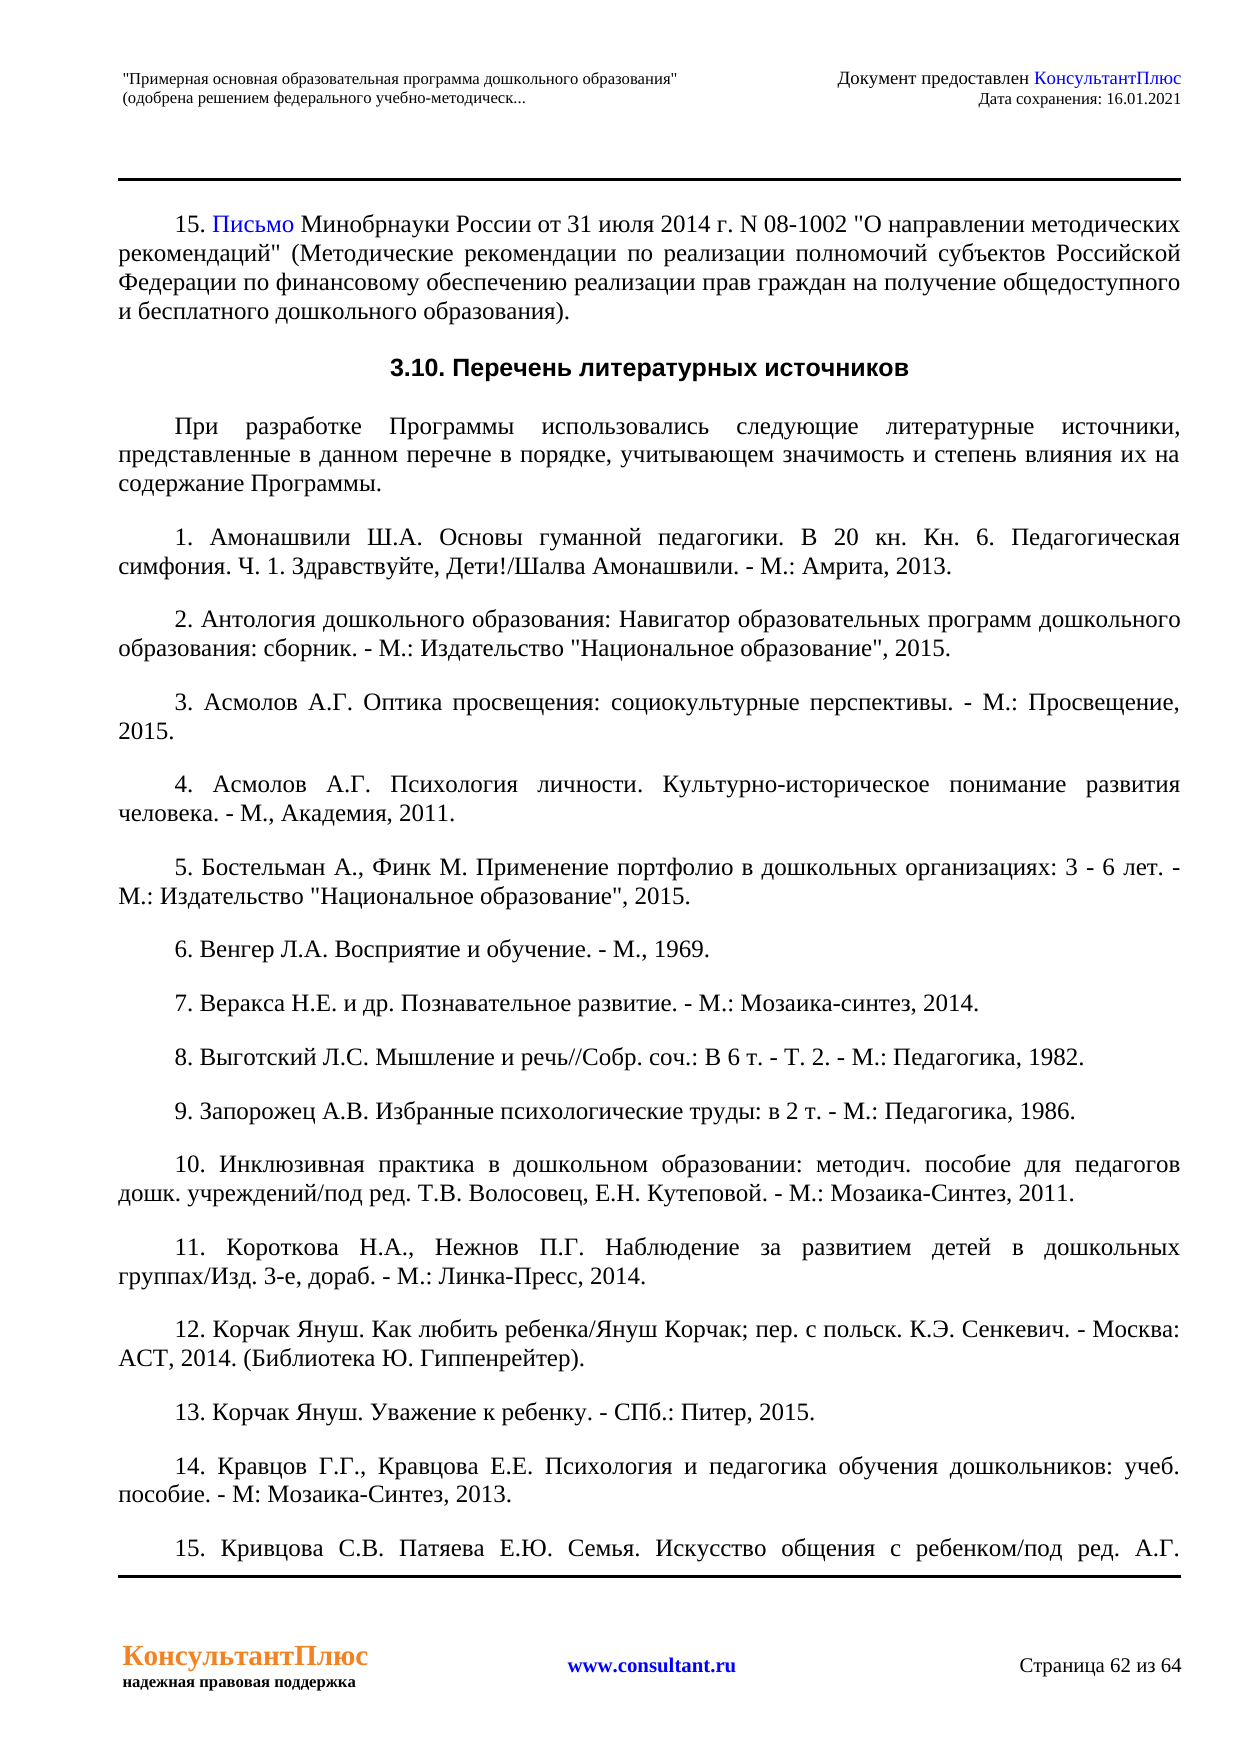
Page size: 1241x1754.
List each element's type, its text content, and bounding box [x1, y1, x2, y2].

text 15. Письмо Минобрнауки России от 31 июля 2014 г. N 08-1002 "О направлении методических рекомендаций" (Методические рекомендации по реализации полномочий субъектов Российской Федерации по финансовому обеспечению реализации прав граждан на получение общедоступного и бесплатного дошкольного образования). [118, 209, 1181, 324]
text 3. Асмолов А.Г. Оптика просвещения: социокультурные перспективы. - М.: Просвещение, 2015. [118, 687, 1181, 744]
text 9. Запорожец А.В. Избранные психологические труды: в 2 т. - М.: Педагогика, 1986. [118, 1096, 1181, 1124]
text 12. Корчак Януш. Как любить ребенка/Януш Корчак; пер. с польск. К.Э. Сенкевич. - Москва: АСТ, 2014. (Библиотека Ю. Гиппенрейтер). [118, 1314, 1181, 1372]
text 1. Амонашвили Ш.А. Основы гуманной педагогики. В 20 кн. Кн. 6. Педагогическая симфония. Ч. 1. Здравствуйте, Дети!/Шалва Амонашвили. - М.: Амрита, 2013. [118, 522, 1181, 579]
text 6. Венгер Л.А. Восприятие и обучение. - М., 1969. [118, 934, 1181, 963]
text 8. Выготский Л.С. Мышление и речь//Собр. соч.: В 6 т. - Т. 2. - М.: Педагогика, 1982. [118, 1042, 1181, 1071]
text 5. Бостельман А., Финк М. Применение портфолио в дошкольных организациях: 3 - 6 лет. - М.: Издательство "Национальное образование", 2015. [118, 852, 1181, 909]
text 10. Инклюзивная практика в дошкольном образовании: методич. пособие для педагогов дошк. учреждений/под ред. Т.В. Волосовец, Е.Н. Кутеповой. - М.: Мозаика-Синтез, 2011. [118, 1149, 1181, 1207]
title 3.10. Перечень литературных источников [118, 353, 1181, 382]
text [118, 1533, 1181, 1562]
text 7. Веракса Н.Е. и др. Познавательное развитие. - М.: Мозаика-синтез, 2014. [118, 988, 1181, 1017]
text 2. Антология дошкольного образования: Навигатор образовательных программ дошкольного образования: сборник. - М.: Издательство "Национальное образование", 2015. [118, 604, 1181, 662]
text При разработке Программы использовались следующие литературные источники, представленные в данном перечне в порядке, учитывающем значимость и степень влияния их на содержание Программы. [118, 411, 1181, 497]
text 13. Корчак Януш. Уважение к ребенку. - СПб.: Питер, 2015. [118, 1397, 1181, 1426]
text 4. Асмолов А.Г. Психология личности. Культурно-историческое понимание развития человека. - М., Академия, 2011. [118, 769, 1181, 827]
text 14. Кравцов Г.Г., Кравцова Е.Е. Психология и педагогика обучения дошкольников: учеб. пособие. - М: Мозаика-Синтез, 2013. [118, 1451, 1181, 1508]
text 11. Короткова Н.А., Нежнов П.Г. Наблюдение за развитием детей в дошкольных группах/Изд. 3-е, дораб. - М.: Линка-Пресс, 2014. [118, 1232, 1181, 1289]
